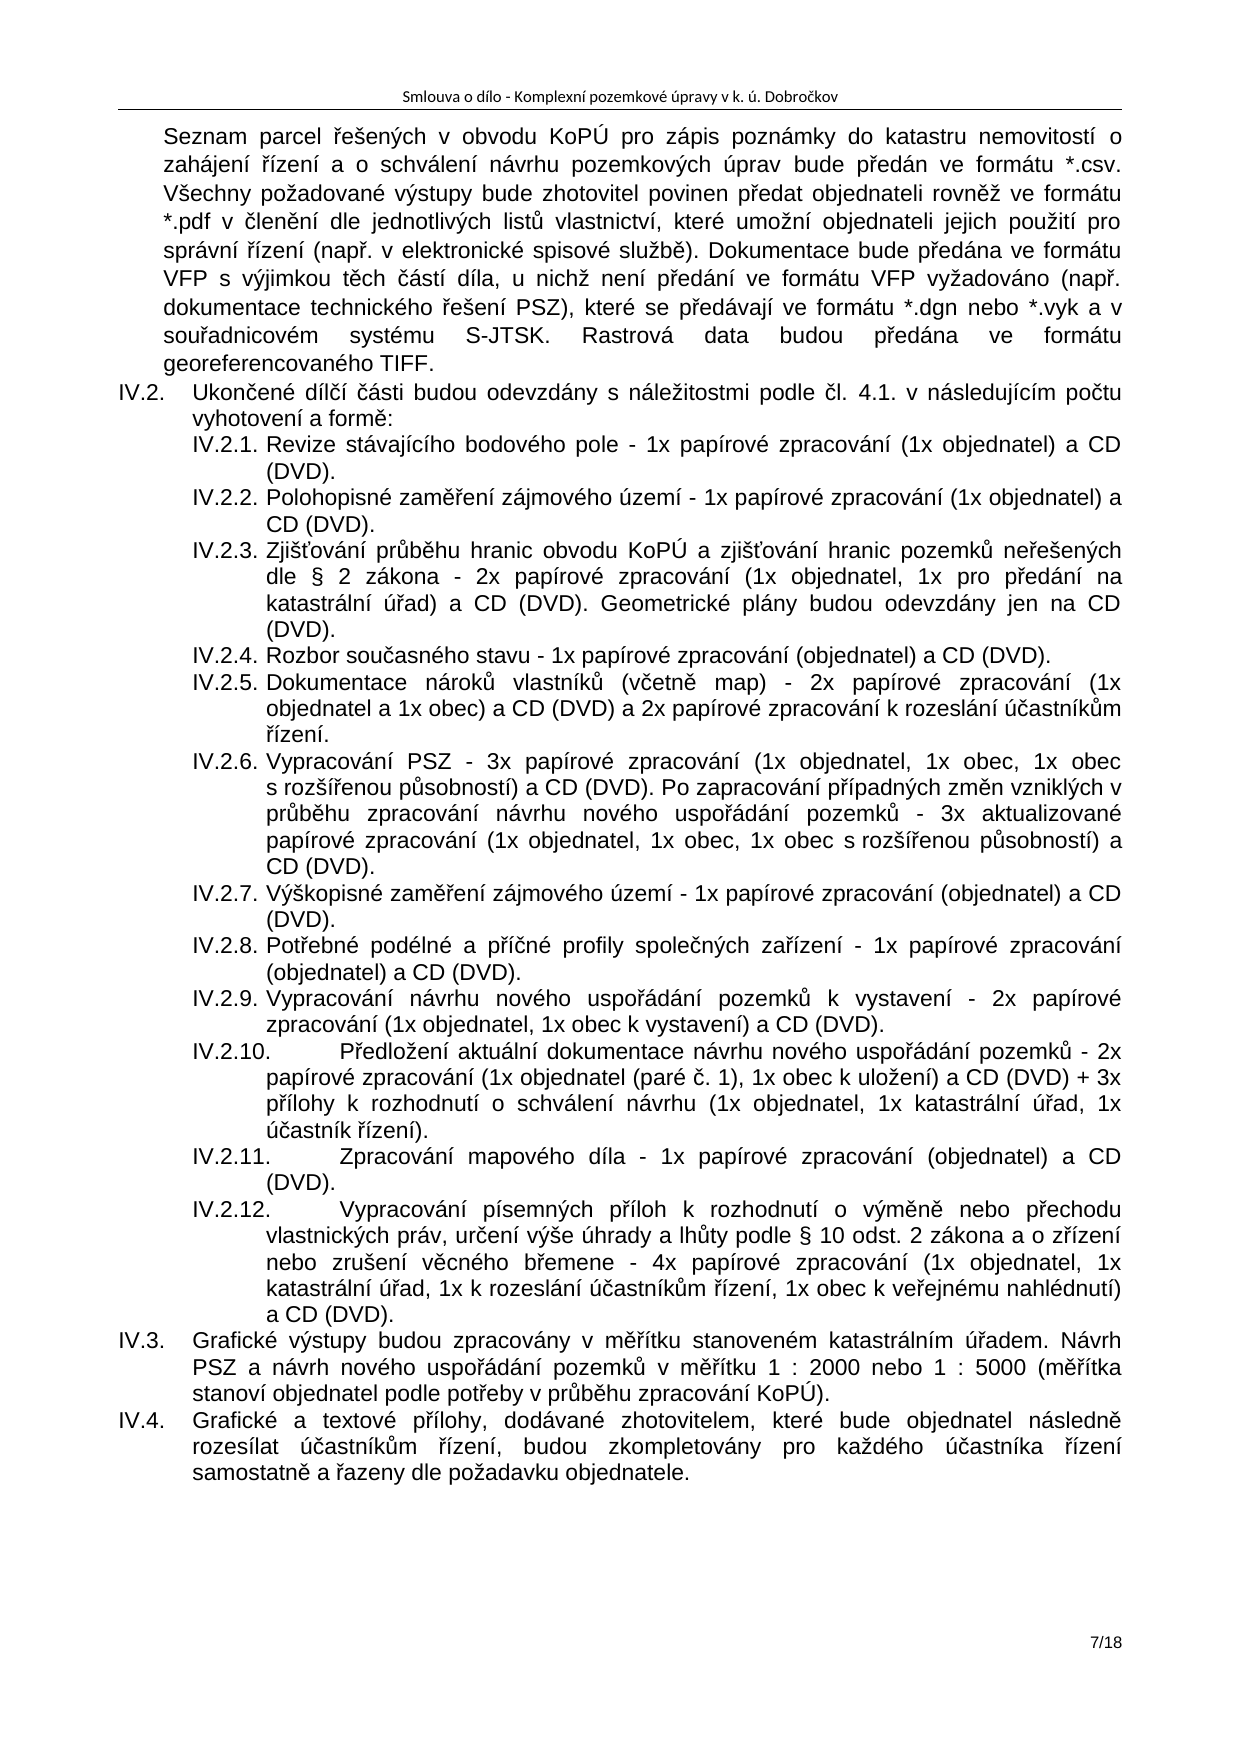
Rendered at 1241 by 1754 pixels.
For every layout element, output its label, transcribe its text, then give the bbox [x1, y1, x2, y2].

text Dokumentace nároků vlastníků (včetně map) - 2x papírové zpracování (1x objednatel a 1x obec) a CD (DVD) a 2x papírové zpracování k rozeslání účastníkům řízení. [192, 669, 1122, 748]
text Polohopisné zaměření zájmového území - 1x papírové zpracování (1x objednatel) a CD (DVD). [192, 484, 1122, 537]
text Vypracování PSZ - 3x papírové zpracování (1x objednatel, 1x obec, 1x obec s rozšířenou působností) a CD (DVD). Po zapracování případných změn vzniklých v průběhu zpracování návrhu nového uspořádání pozemků - 3x aktualizované papírové zpracování (1x objednatel, 1x obec, 1x obec s rozšířenou působností) a CD (DVD). [192, 748, 1122, 879]
text Výškopisné zaměření zájmového území - 1x papírové zpracování (objednatel) a CD (DVD). [192, 879, 1122, 932]
text Potřebné podélné a příčné profily společných zařízení - 1x papírové zpracování (objednatel) a CD (DVD). [192, 932, 1122, 985]
text Zjišťování průběhu hranic obvodu KoPÚ a zjišťování hranic pozemků neřešených dle § 2 zákona - 2x papírové zpracování (1x objednatel, 1x pro předání na katastrální úřad) a CD (DVD). Geometrické plány budou odevzdány jen na CD (DVD). [192, 537, 1122, 642]
text Vypracování písemných příloh k rozhodnutí o výměně nebo přechodu vlastnických práv, určení výše úhrady a lhůty podle § 10 odst. 2 zákona a o zřízení nebo zrušení věcného břemene - 4x papírové zpracování (1x objednatel, 1x katastrální úřad, 1x k rozeslání účastníkům řízení, 1x obec k veřejnému nahlédnutí) a CD (DVD). [192, 1196, 1122, 1327]
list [118, 123, 1122, 377]
text Rozbor současného stavu - 1x papírové zpracování (objednatel) a CD (DVD). [192, 642, 1122, 669]
text Zpracování mapového díla - 1x papírové zpracování (objednatel) a CD (DVD). [192, 1143, 1122, 1196]
list Grafické výstupy budou zpracovány v měřítku stanoveném katastrálním úřadem. Návrh PSZ a návrh nového uspořádání pozemků v měřítku 1 : 2000 nebo 1 : 5000 (měřítka stanoví objednatel podle potřeby v průběhu zpracování KoPÚ). [118, 1327, 1122, 1407]
list Ukončené dílčí části budou odevzdány s náležitostmi podle čl. 4.1. v následujícím počtu vyhotovení a formě: [118, 379, 1122, 431]
text Revize stávajícího bodového pole - 1x papírové zpracování (1x objednatel) a CD (DVD). [192, 431, 1122, 484]
text Vypracování návrhu nového uspořádání pozemků k vystavení - 2x papírové zpracování (1x objednatel, 1x obec k vystavení) a CD (DVD). [192, 985, 1122, 1038]
list Grafické a textové přílohy, dodávané zhotovitelem, které bude objednatel následně rozesílat účastníkům řízení, budou zkompletovány pro každého účastníka řízení samostatně a řazeny dle požadavku objednatele. [118, 1407, 1122, 1486]
text Předložení aktuální dokumentace návrhu nového uspořádání pozemků - 2x papírové zpracování (1x objednatel (paré č. 1), 1x obec k uložení) a CD (DVD) + 3x přílohy k rozhodnutí o schválení návrhu (1x objednatel, 1x katastrální úřad, 1x účastník řízení). [192, 1038, 1122, 1143]
